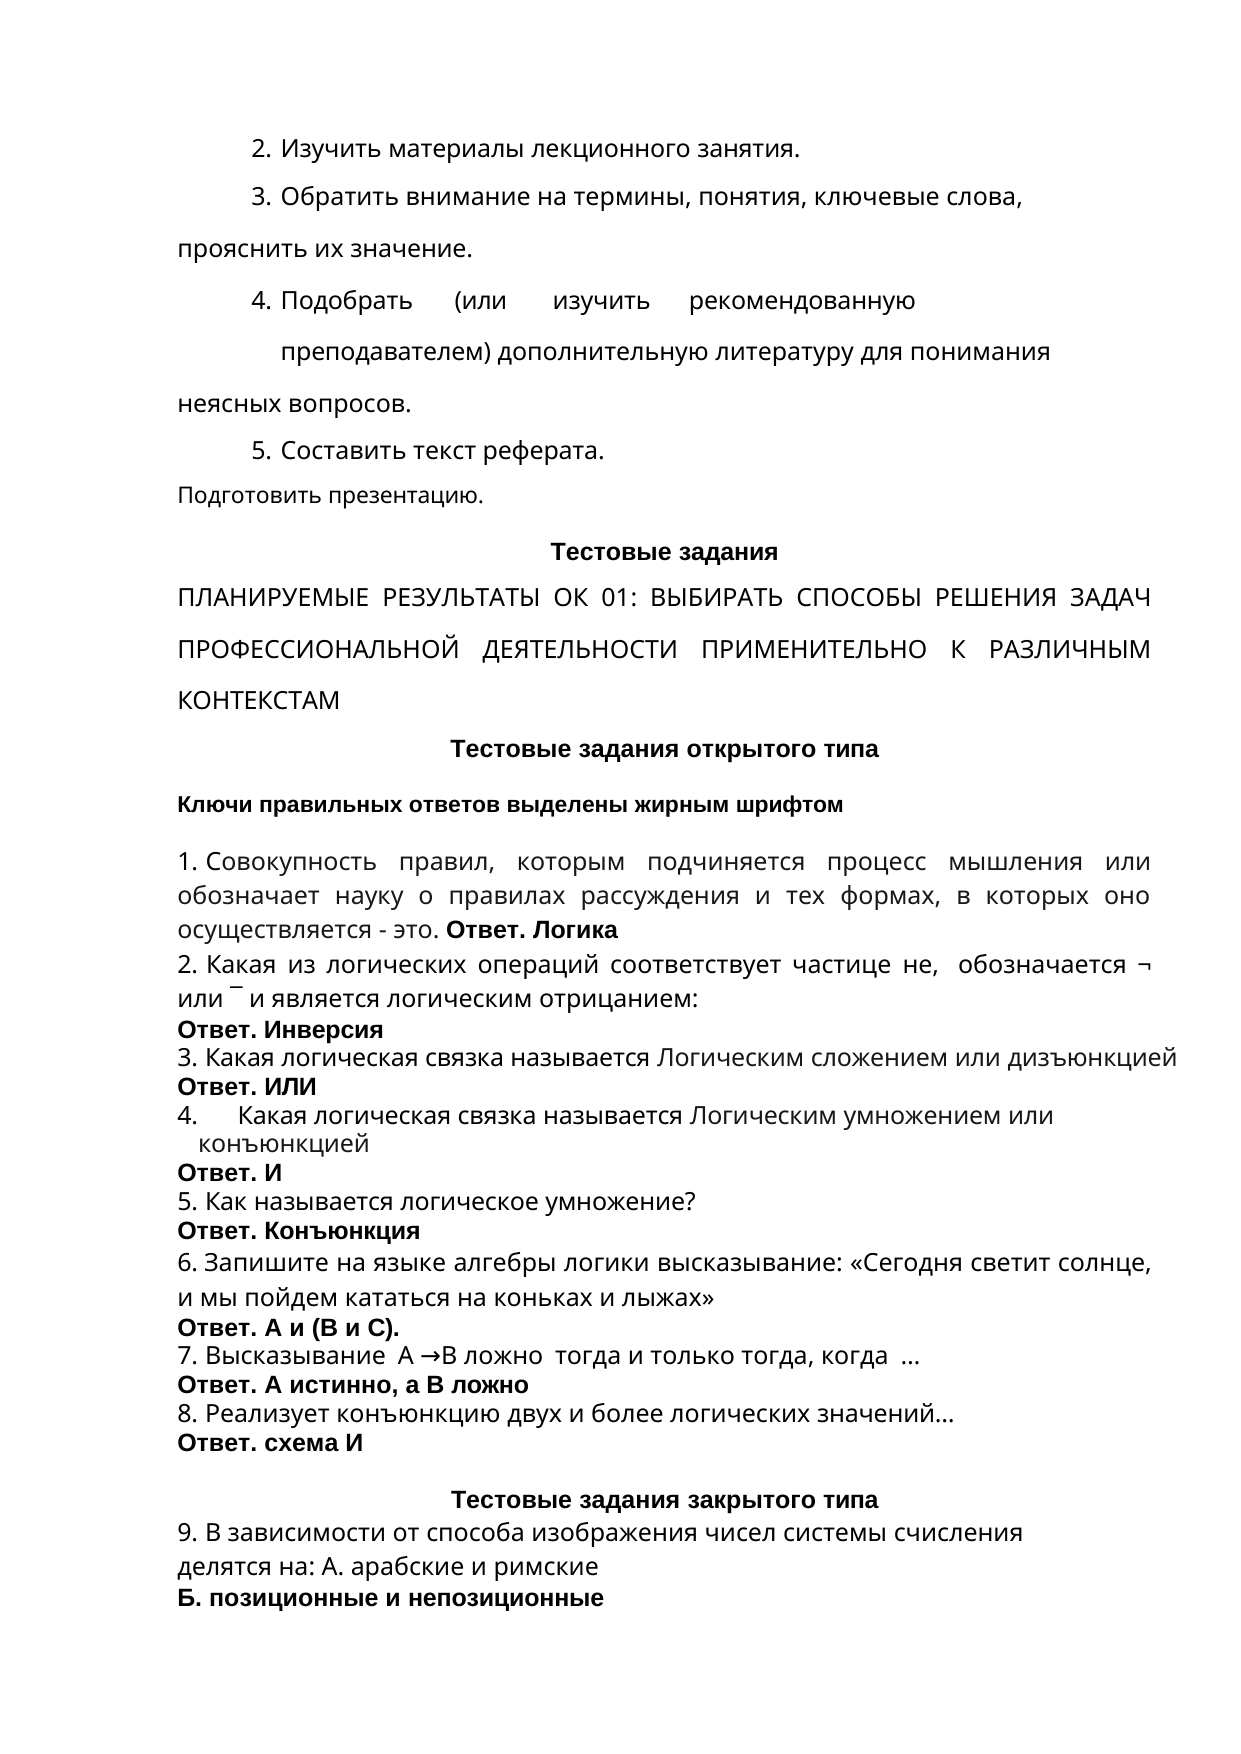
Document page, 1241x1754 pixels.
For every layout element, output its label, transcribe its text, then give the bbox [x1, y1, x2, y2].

text Ответ. Инверсия [177, 1015, 1196, 1044]
text Ответ. Конъюнкция [177, 1216, 1196, 1245]
text ПЛАНИРУЕМЫЕ РЕЗУЛЬТАТЫ ОК 01: ВЫБИРАТЬ СПОСОБЫ РЕШЕНИЯ ЗАДАЧ ПРОФЕССИОНАЛЬНОЙ ДЕЯТЕЛЬНОСТИ ПРИМЕНИТЕЛЬНО К РАЗЛИЧНЫМ КОНТЕКСТАМ [177, 580, 1152, 717]
list Реализует конъюнкцию двух и более логических значений… [177, 1399, 1196, 1428]
list Запишите на языке алгебры логики высказывание: «Сегодня светит солнце, и мы пойдем кататься на коньках и лыжах» [177, 1245, 1152, 1313]
text Б. позиционные и непозиционные [177, 1583, 1196, 1612]
list В зависимости от способа изображения чисел системы счисления делятся на: А. арабские и римские [177, 1514, 1123, 1583]
list Подобрать (или изучить рекомендованную преподавателем) дополнительную литературу для понимания неясных вопросов. [177, 282, 1152, 419]
list Обратить внимание на термины, понятия, ключевые слова, прояснить их значение. [177, 179, 1152, 265]
list Как называется логическое умножение? [177, 1187, 1196, 1216]
text Ответ. ИЛИ [177, 1073, 1196, 1101]
list Составить текст реферата. [251, 437, 1196, 465]
text Ответ. А и (В и С). [177, 1314, 1196, 1342]
list Высказывание А →В ложно тогда и только тогда, когда … [177, 1342, 1196, 1371]
text Тестовые задания [163, 537, 1166, 566]
text Ответ. схема И [177, 1428, 1196, 1457]
text Тестовые задания открытого типа [162, 734, 1167, 763]
list Какая логическая связка называется Логическим умножением или конъюнкцией [177, 1101, 1196, 1158]
text Ответ. А истинно, а В ложно [177, 1371, 1196, 1399]
list Изучить материалы лекционного занятия. [251, 131, 1196, 165]
text Подготовить презентацию. [177, 479, 1196, 510]
text Тестовые задания закрытого типа [162, 1486, 1167, 1514]
text Ключи правильных ответов выделены жирным шрифтом [177, 791, 1196, 818]
list Какая логическая связка называется Логическим сложением или дизъюнкцией [177, 1044, 1196, 1072]
list Какая из логических операций соответствует частице не, обозначается ¬ или ¯ и является логическим отрицанием: [177, 946, 1152, 1014]
text Ответ. И [177, 1159, 1196, 1187]
list Совокупность правил, которым подчиняется процесс мышления или обозначает науку о правилах рассуждения и тех формах, в которых оно осуществляется - это. Ответ. Логика [177, 844, 1151, 946]
